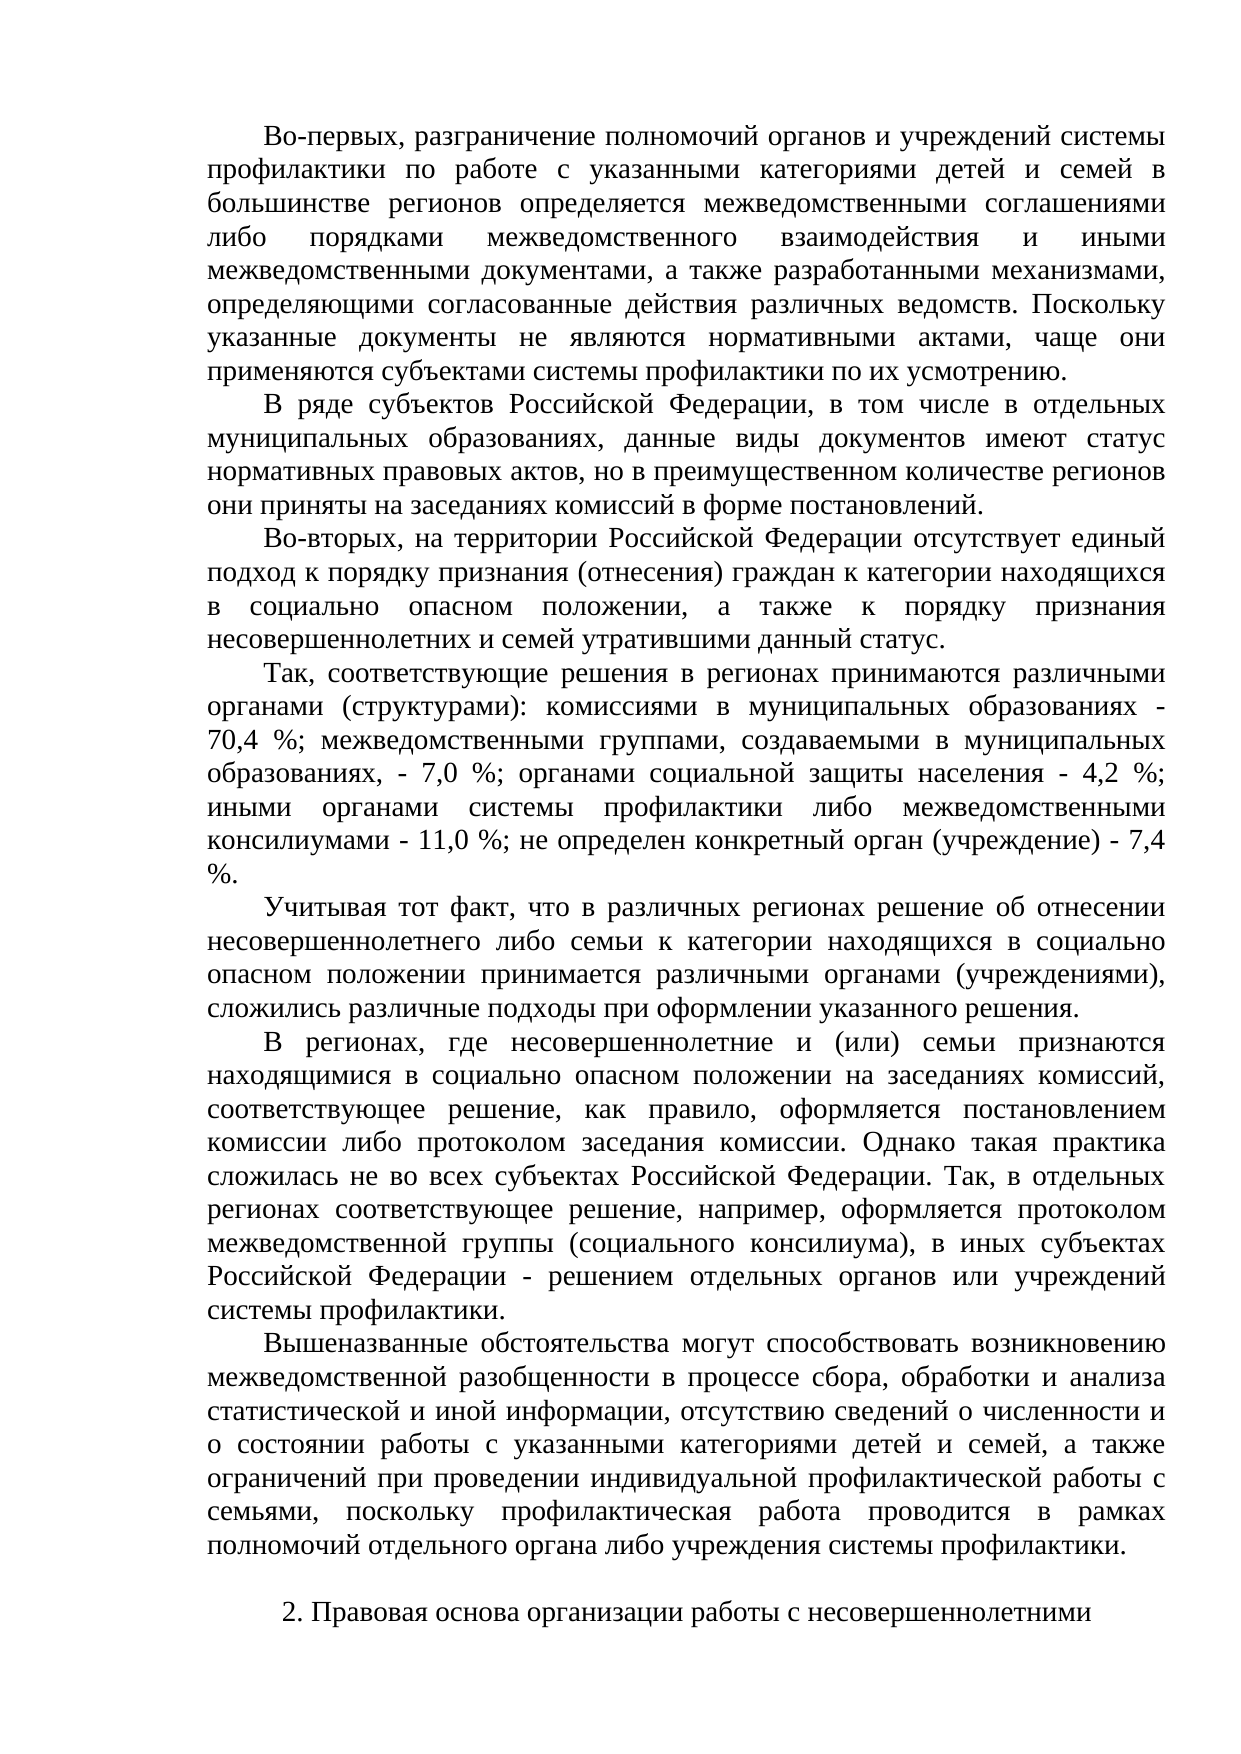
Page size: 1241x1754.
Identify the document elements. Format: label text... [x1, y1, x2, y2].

text 2. Правовая основа организации работы с несовершеннолетними [207, 1594, 1166, 1627]
text Так, соответствующие решения в регионах принимаются различными органами (структурами): комиссиями в муниципальных образованиях - 70,4 %; межведомственными группами, создаваемыми в муниципальных образованиях, - 7,0 %; органами социальной защиты населения - 4,2 %; иными органами системы профилактики либо межведомственными консилиумами - 11,0 %; не определен конкретный орган (учреждение) - 7,4 %. [207, 655, 1166, 889]
text В регионах, где несовершеннолетние и (или) семьи признаются находящимися в социально опасном положении на заседаниях комиссий, соответствующее решение, как правило, оформляется постановлением комиссии либо протоколом заседания комиссии. Однако такая практика сложилась не во всех субъектах Российской Федерации. Так, в отдельных регионах соответствующее решение, например, оформляется протоколом межведомственной группы (социального консилиума), в иных субъектах Российской Федерации - решением отдельных органов или учреждений системы профилактики. [207, 1024, 1166, 1326]
text Учитывая тот факт, что в различных регионах решение об отнесении несовершеннолетнего либо семьи к категории находящихся в социально опасном положении принимается различными органами (учреждениями), сложились различные подходы при оформлении указанного решения. [207, 889, 1166, 1024]
text Во-первых, разграничение полномочий органов и учреждений системы профилактики по работе с указанными категориями детей и семей в большинстве регионов определяется межведомственными соглашениями либо порядками межведомственного взаимодействия и иными межведомственными документами, а также разработанными механизмами, определяющими согласованные действия различных ведомств. Поскольку указанные документы не являются нормативными актами, чаще они применяются субъектами системы профилактики по их усмотрению. [207, 118, 1166, 386]
text В ряде субъектов Российской Федерации, в том числе в отдельных муниципальных образованиях, данные виды документов имеют статус нормативных правовых актов, но в преимущественном количестве регионов они приняты на заседаниях комиссий в форме постановлений. [207, 386, 1166, 521]
text Во-вторых, на территории Российской Федерации отсутствует единый подход к порядку признания (отнесения) граждан к категории находящихся в социально опасном положении, а также к порядку признания несовершеннолетних и семей утратившими данный статус. [207, 521, 1166, 655]
text Вышеназванные обстоятельства могут способствовать возникновению межведомственной разобщенности в процессе сбора, обработки и анализа статистической и иной информации, отсутствию сведений о численности и о состоянии работы с указанными категориями детей и семей, а также ограничений при проведении индивидуальной профилактической работы с семьями, поскольку профилактическая работа проводится в рамках полномочий отдельного органа либо учреждения системы профилактики. [207, 1326, 1166, 1560]
